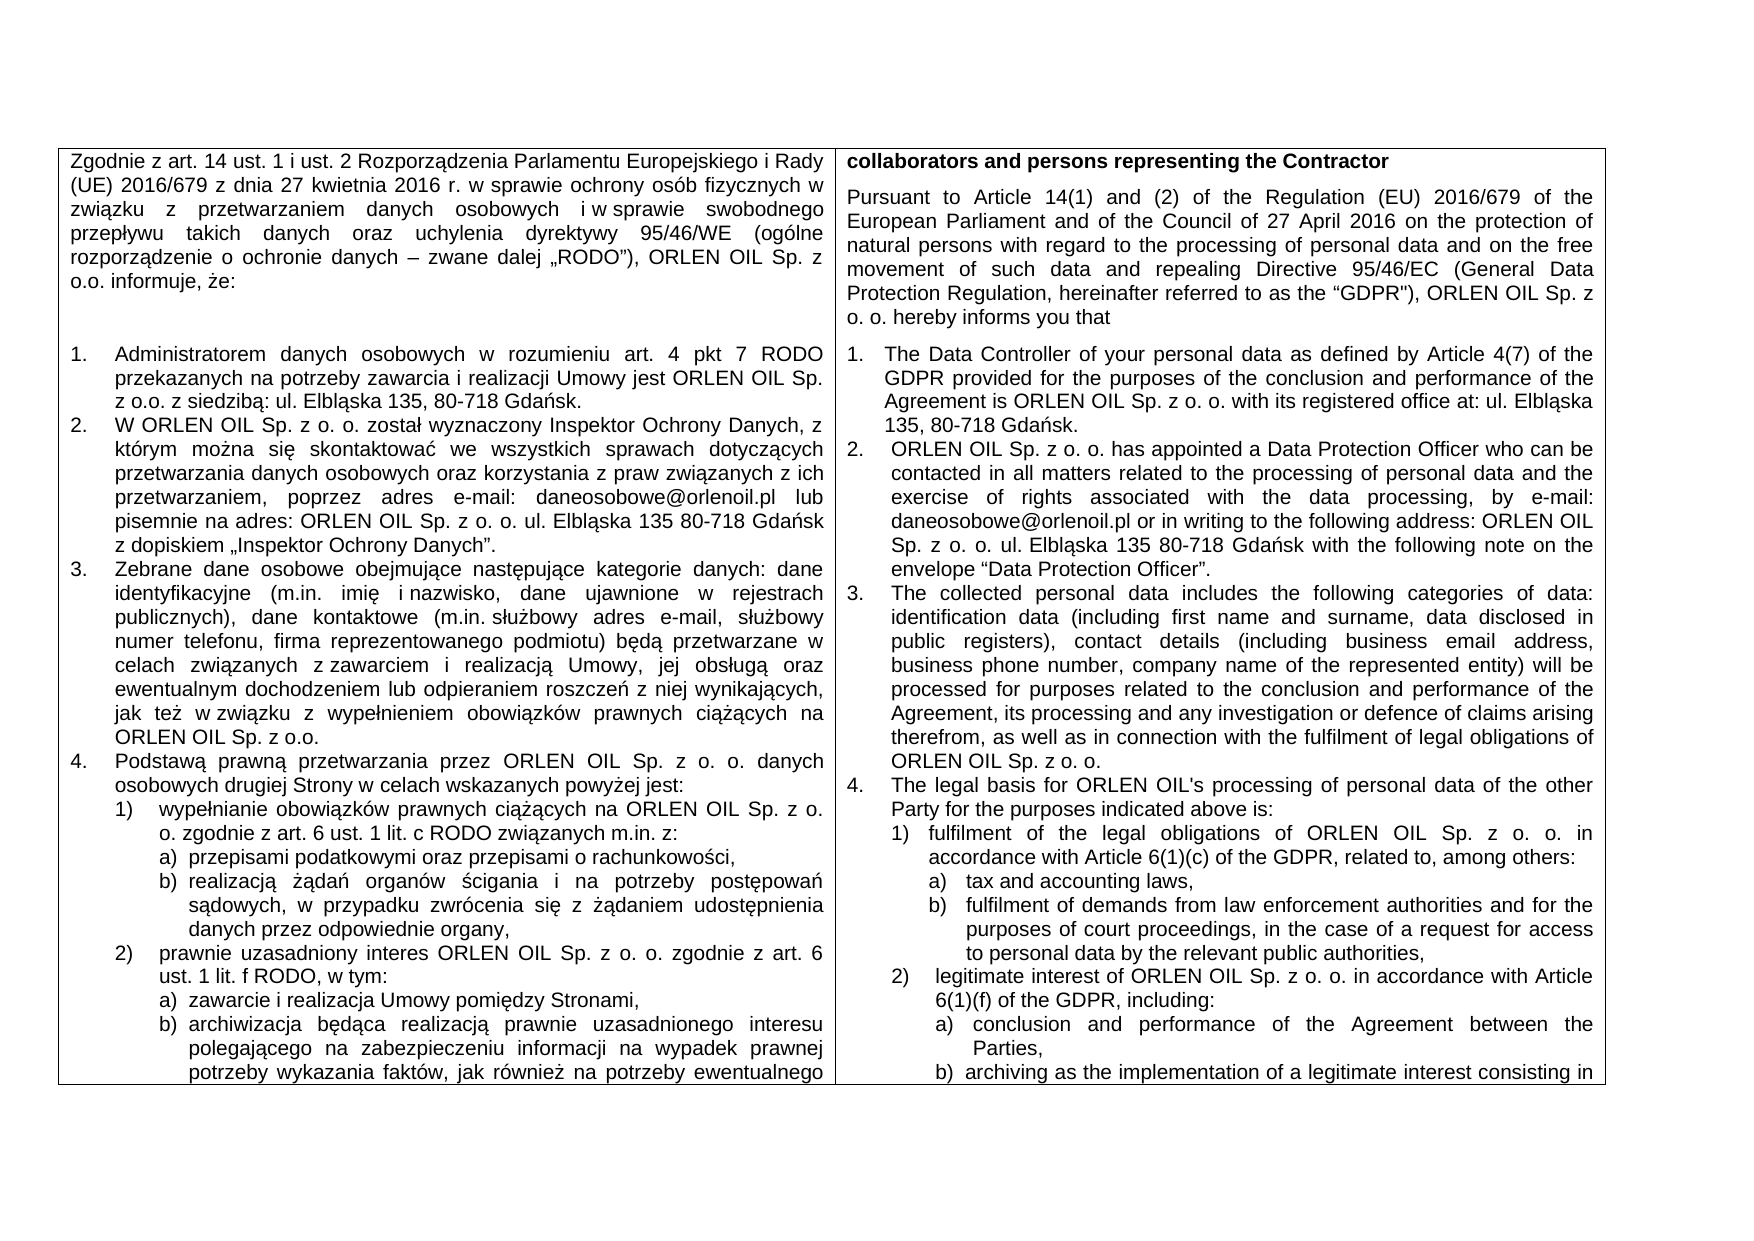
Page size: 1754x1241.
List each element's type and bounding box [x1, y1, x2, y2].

table_cell [59, 149, 835, 1084]
table_cell [836, 149, 1605, 1084]
